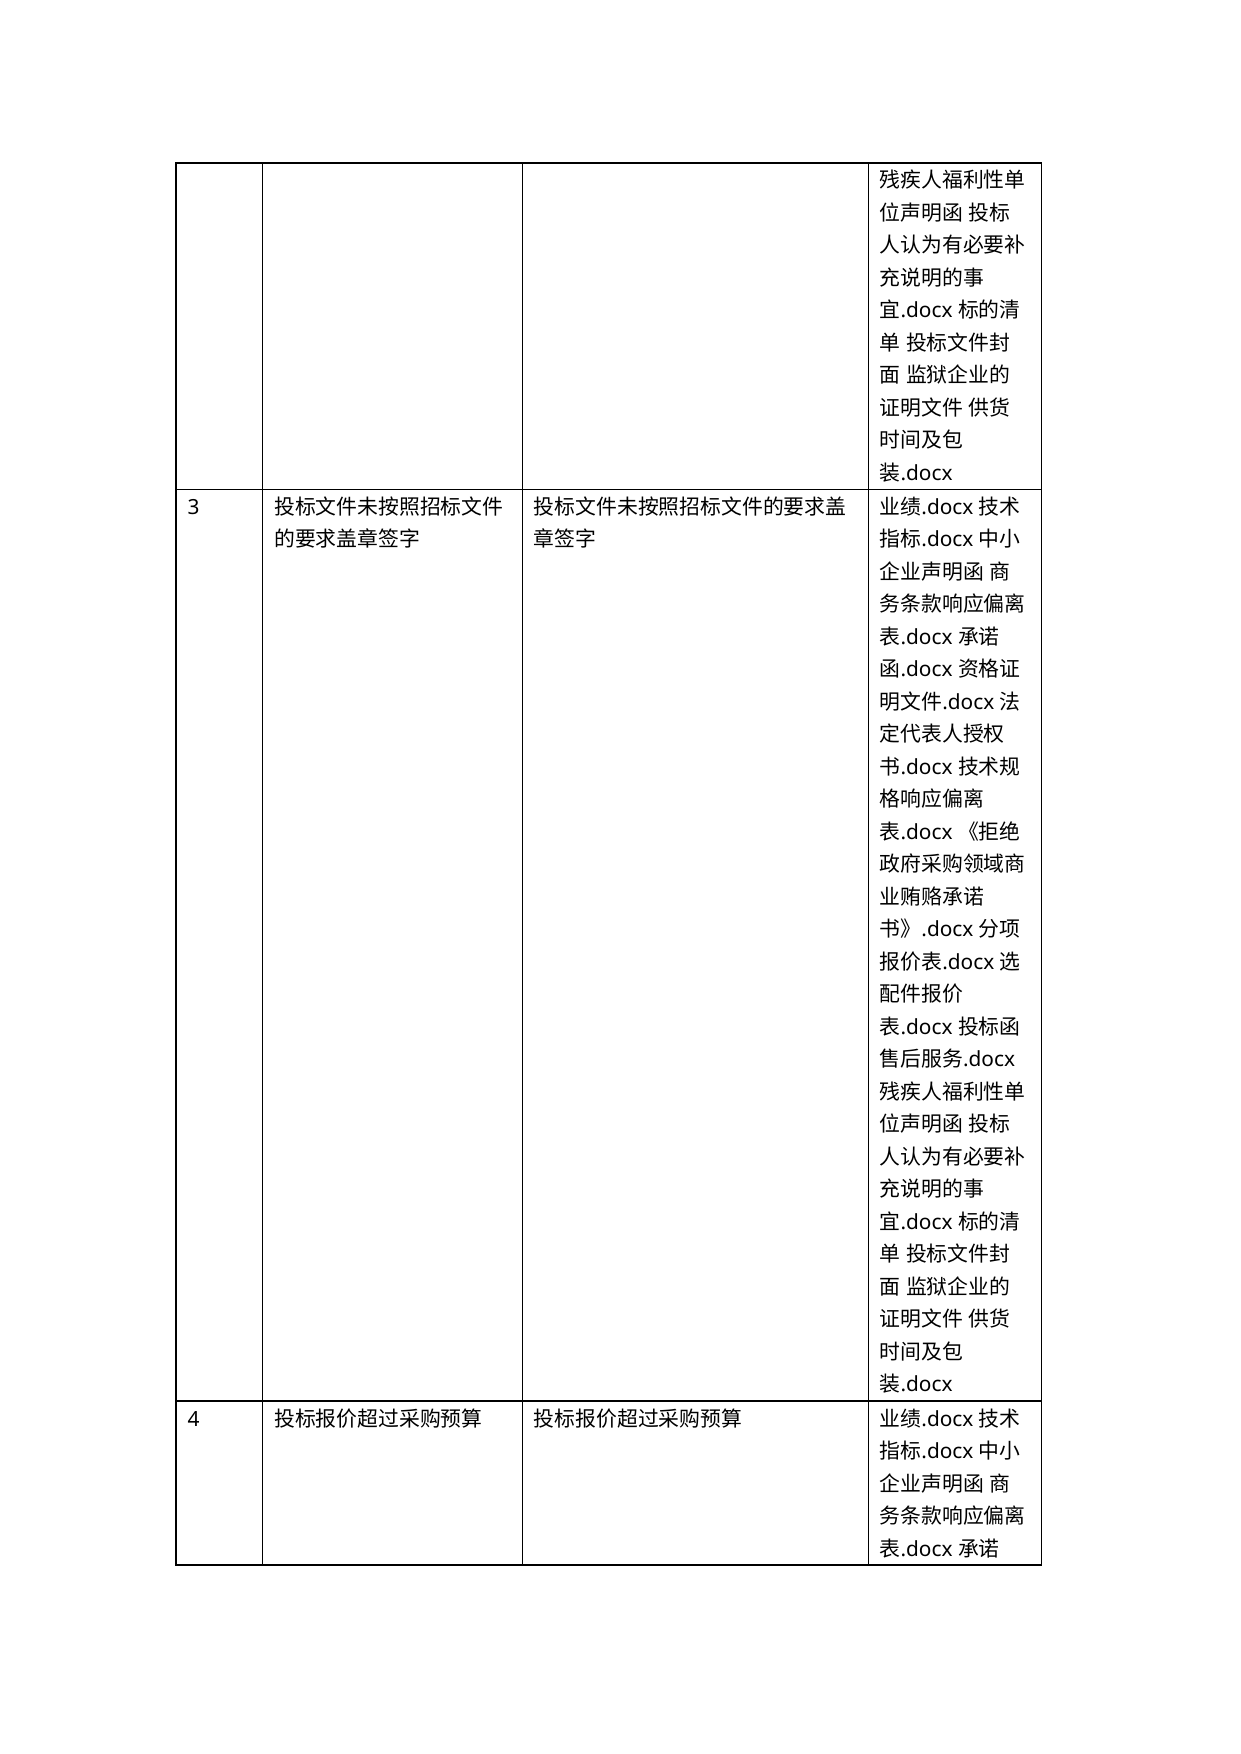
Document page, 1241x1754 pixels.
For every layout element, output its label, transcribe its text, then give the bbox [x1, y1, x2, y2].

table_cell 投标文件未按照招标文件的要求盖章签字 [523, 490, 868, 1400]
table_cell 4 [177, 1402, 262, 1564]
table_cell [869, 1402, 1041, 1564]
table_cell 3 [177, 490, 262, 1400]
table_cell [869, 164, 1041, 488]
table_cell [523, 164, 868, 488]
table_cell 投标文件未按照招标文件的要求盖章签字 [263, 490, 522, 1400]
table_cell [263, 164, 522, 488]
table_cell 投标报价超过采购预算 [263, 1402, 522, 1564]
table_cell 2 [177, 164, 262, 488]
table_cell 投标报价超过采购预算 [523, 1402, 868, 1564]
